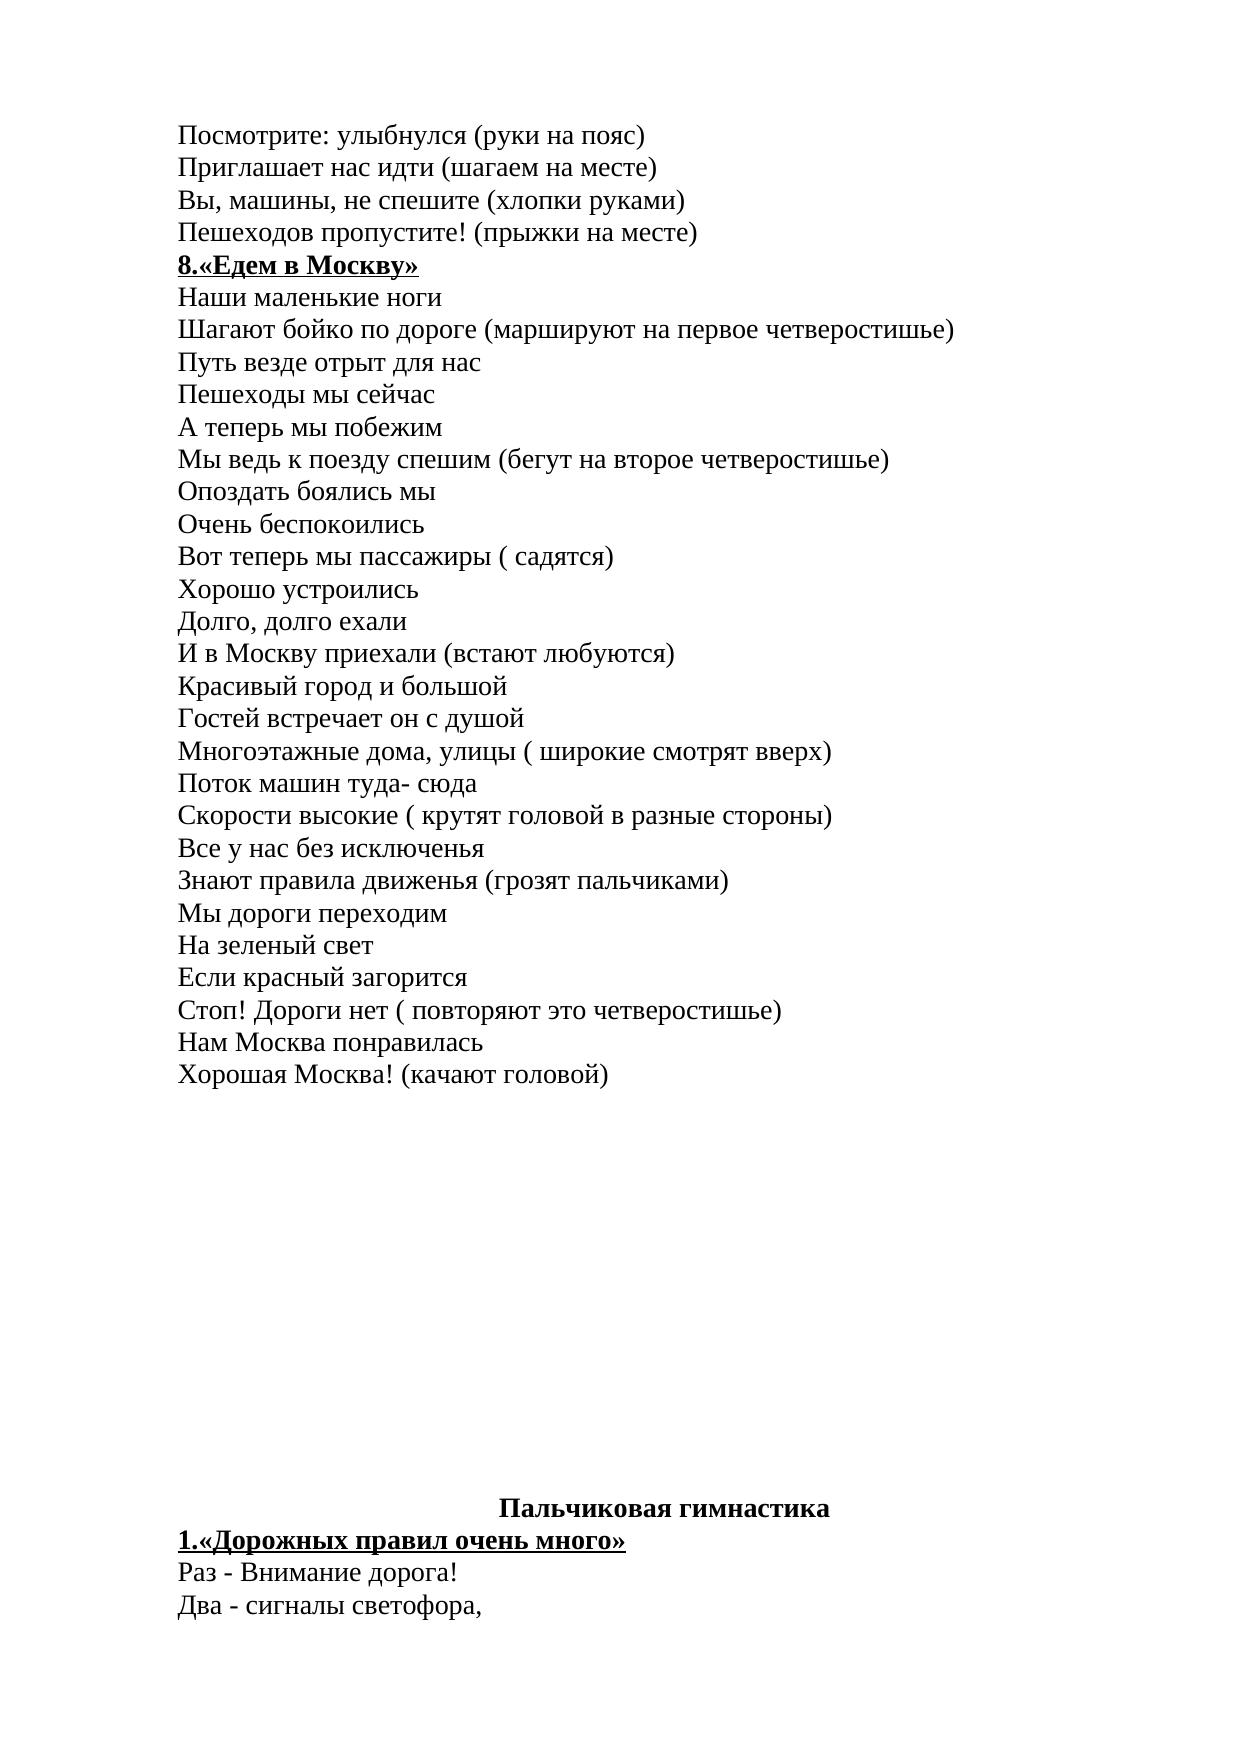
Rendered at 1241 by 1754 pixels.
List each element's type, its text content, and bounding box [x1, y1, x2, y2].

text Мы дороги переходим [177, 896, 1152, 928]
text Долго, долго ехали [177, 604, 1152, 636]
text Хорошая Москва! (качают головой) [177, 1058, 1152, 1090]
text Нам Москва понравилась [177, 1025, 1152, 1058]
text Красивый город и большой [177, 669, 1152, 701]
text Раз - Внимание дорога! [177, 1555, 1152, 1588]
text Стоп! Дороги нет ( повторяют это четверостишье) [177, 993, 1152, 1025]
text Вы, машины, не спешите (хлопки руками) [177, 183, 1152, 215]
text Шагают бойко по дороге (маршируют на первое четверостишье) [177, 312, 1152, 345]
text И в Москву приехали (встают любуются) [177, 636, 1152, 669]
text Пальчиковая гимнастика [177, 1491, 1152, 1523]
text Очень беспокоились [177, 507, 1152, 539]
text Пешеходов пропустите! (прыжки на месте) [177, 215, 1152, 248]
text Многоэтажные дома, улицы ( широкие смотрят вверх) [177, 734, 1152, 766]
text Если красный загорится [177, 960, 1152, 993]
text Скорости высокие ( крутят головой в разные стороны) [177, 798, 1152, 831]
text Хорошо устроились [177, 572, 1152, 604]
text Вот теперь мы пассажиры ( садятся) [177, 539, 1152, 572]
text Пешеходы мы сейчас [177, 377, 1152, 410]
text Посмотрите: улыбнулся (руки на пояс) [177, 118, 1152, 151]
text Гостей встречает он с душой [177, 701, 1152, 734]
text На зеленый свет [177, 928, 1152, 960]
text А теперь мы побежим [177, 410, 1152, 442]
text Опоздать боялись мы [177, 474, 1152, 507]
text Мы ведь к поезду спешим (бегут на второе четверостишье) [177, 442, 1152, 474]
text Наши маленькие ноги [177, 280, 1152, 312]
text Два - сигналы светофора, [177, 1588, 1152, 1620]
text Знают правила движенья (грозят пальчиками) [177, 863, 1152, 896]
text Все у нас без исключенья [177, 831, 1152, 863]
text 1.«Дорожных правил очень много» [177, 1523, 1152, 1555]
text Приглашает нас идти (шагаем на месте) [177, 151, 1152, 183]
text Путь везде отрыт для нас [177, 345, 1152, 377]
text 8.«Едем в Москву» [177, 248, 1152, 280]
text Поток машин туда- сюда [177, 766, 1152, 798]
